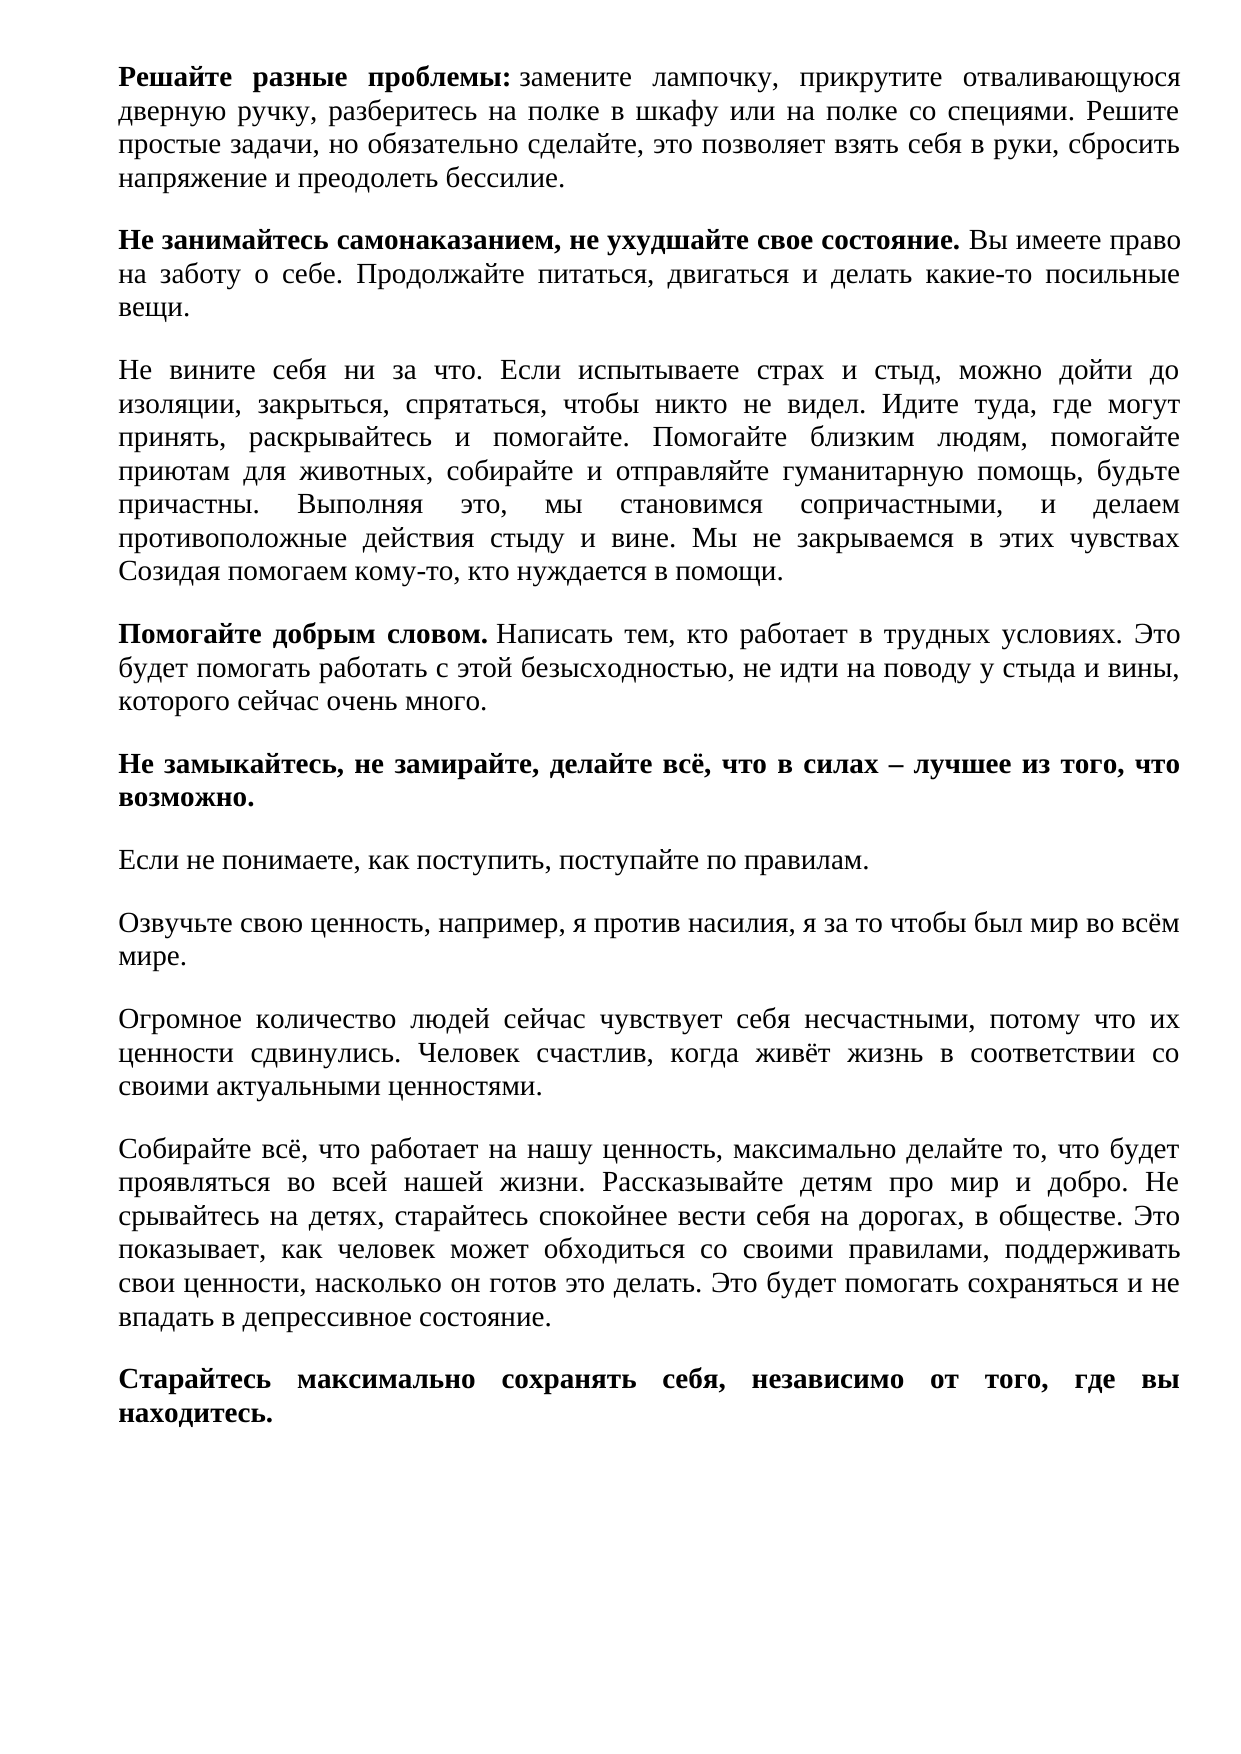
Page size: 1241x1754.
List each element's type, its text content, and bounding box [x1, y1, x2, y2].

text Помогайте добрым словом. Написать тем, кто работает в трудных условиях. Это будет помогать работать с этой безысходностью, не идти на поводу у стыда и вины, которого сейчас очень много. [118, 616, 1181, 717]
text Не вините себя ни за что. Если испытываете страх и стыд, можно дойти до изоляции, закрыться, спрятаться, чтобы никто не видел. Идите туда, где могут принять, раскрывайтесь и помогайте. Помогайте близким людям, помогайте приютам для животных, собирайте и отправляйте гуманитарную помощь, будьте причастны. Выполняя это, мы становимся сопричастными, и делаем противоположные действия стыду и вине. Мы не закрываемся в этих чувствах Созидая помогаем кому-то, кто нуждается в помощи. [118, 352, 1181, 587]
text Огромное количество людей сейчас чувствует себя несчастными, потому что их ценности сдвинулись. Человек счастлив, когда живёт жизнь в соответствии со своими актуальными ценностями. [118, 1001, 1181, 1102]
text Озвучьте свою ценность, например, я против насилия, я за то чтобы был мир во всём мире. [118, 905, 1181, 972]
text Старайтесь максимально сохранять себя, независимо от того, где вы находитесь. [118, 1361, 1181, 1428]
text Собирайте всё, что работает на нашу ценность, максимально делайте то, что будет проявляться во всей нашей жизни. Рассказывайте детям про мир и добро. Не срывайтесь на детях, старайтесь спокойнее вести себя на дорогах, в обществе. Это показывает, как человек может обходиться со своими правилами, поддерживать свои ценности, насколько он готов это делать. Это будет помогать сохраняться и не впадать в депрессивное состояние. [118, 1131, 1181, 1332]
text Не замыкайтесь, не замирайте, делайте всё, что в силах – лучшее из того, что возможно. [118, 746, 1181, 813]
text Не занимайтесь самонаказанием, не ухудшайте свое состояние. Вы имеете право на заботу о себе. Продолжайте питаться, двигаться и делать какие-то посильные вещи. [118, 222, 1181, 323]
text Решайте разные проблемы: замените лампочку, прикрутите отваливающуюся дверную ручку, разберитесь на полке в шкафу или на полке со специями. Решите простые задачи, но обязательно сделайте, это позволяет взять себя в руки, сбросить напряжение и преодолеть бессилие. [118, 59, 1181, 193]
text Если не понимаете, как поступить, поступайте по правилам. [118, 842, 1181, 876]
